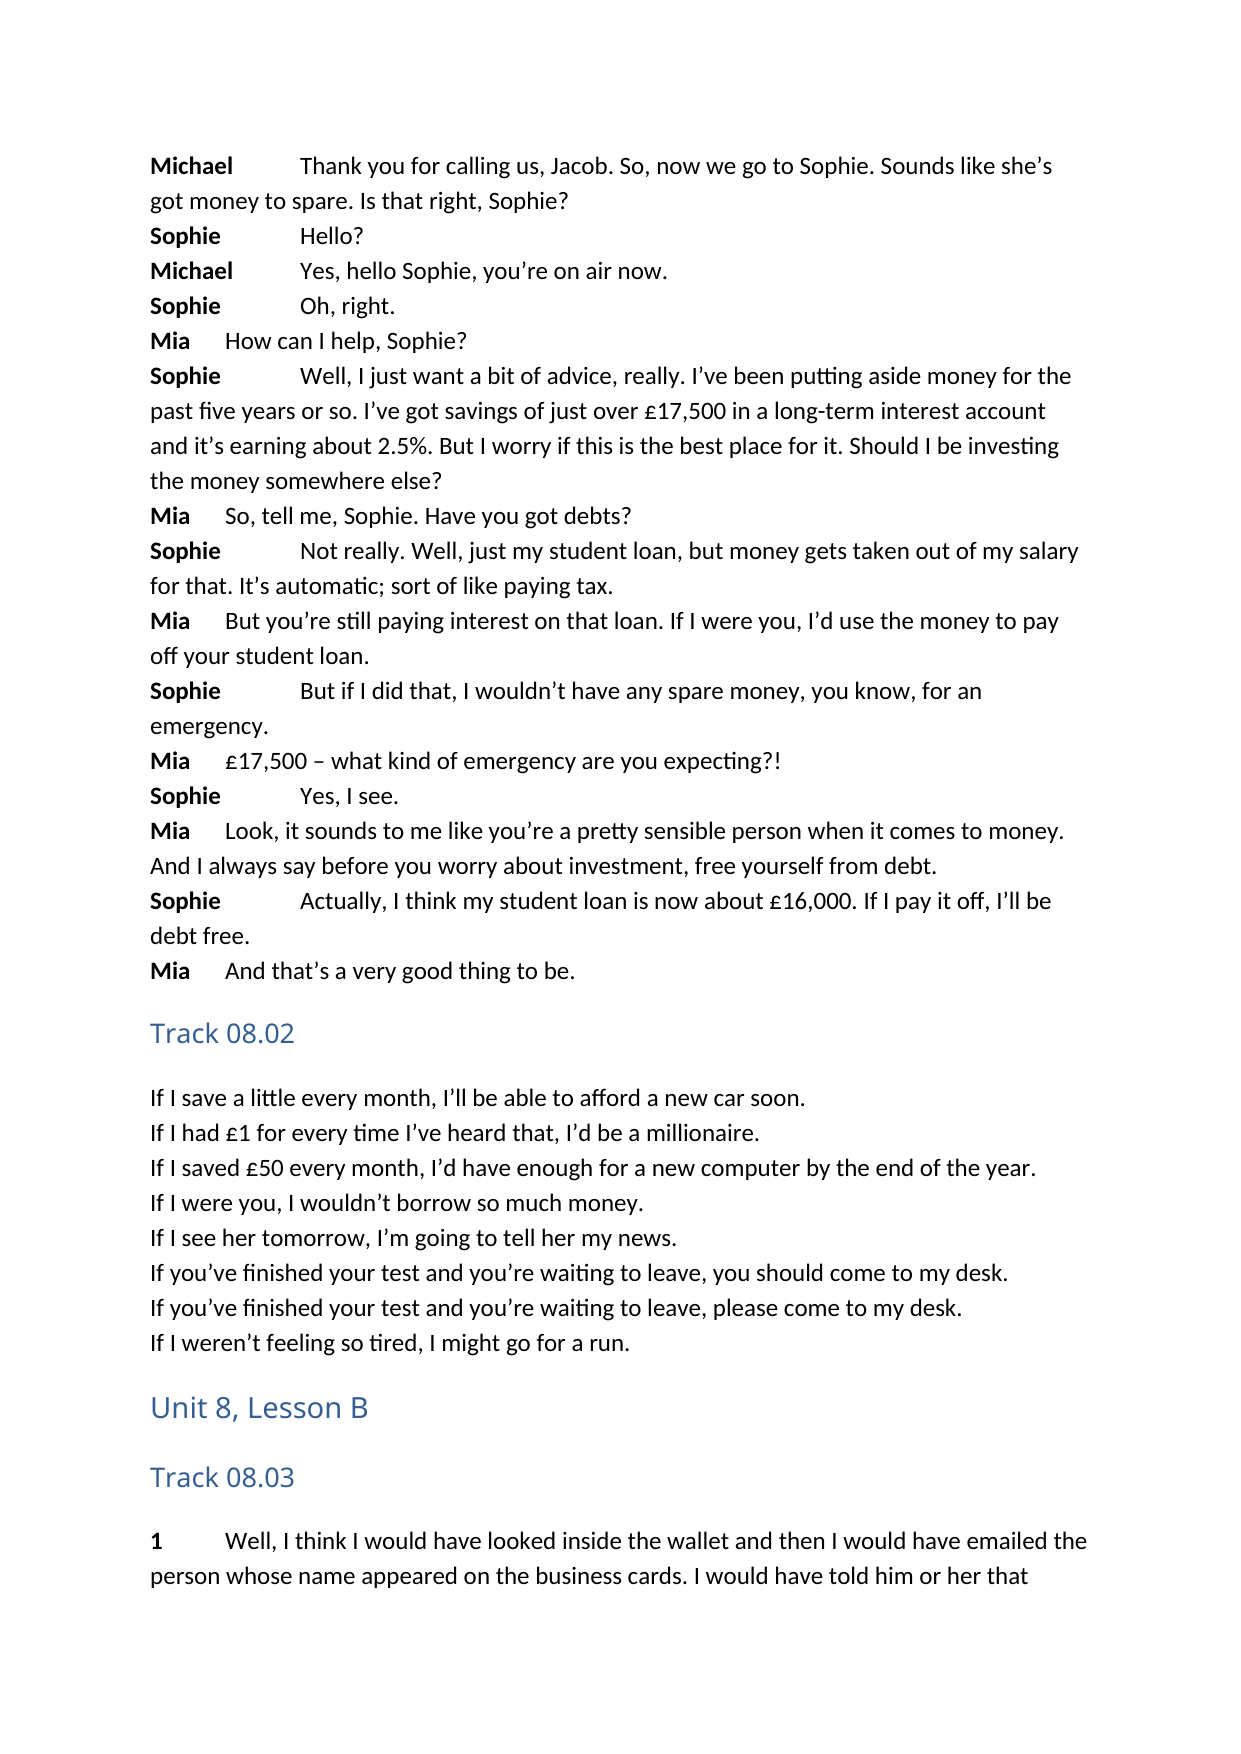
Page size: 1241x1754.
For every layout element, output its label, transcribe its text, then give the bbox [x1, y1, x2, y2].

text If you’ve finished your test and you’re waiting to leave, you should come to my desk. [150, 1257, 1090, 1288]
text Mia But you’re still paying interest on that loan. If I were you, I’d use the money to pay off your student loan. [150, 605, 1090, 671]
text If I save a little every month, I’ll be able to afford a new car soon. [150, 1082, 1090, 1113]
text Michael Thank you for calling us, Jacob. So, now we go to Sophie. Sounds like she’s got money to spare. Is that right, Sophie? [150, 150, 1090, 216]
subtitle Track 08.03 [150, 1458, 1090, 1495]
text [150, 1525, 1090, 1591]
text If I weren’t feeling so tired, I might go for a run. [150, 1327, 1090, 1358]
text Sophie But if I did that, I wouldn’t have any spare money, you know, for an emergency. [150, 675, 1090, 741]
text Sophie Well, I just want a bit of advice, really. I’ve been putting aside money for the past five years or so. I’ve got savings of just over £17,500 in a long-term interest account and it’s earning about 2.5%. But I worry if this is the best place for it. Should I be investing the money somewhere else? [150, 360, 1090, 496]
text If I see her tomorrow, I’m going to tell her my news. [150, 1222, 1090, 1253]
text Sophie Oh, right. [150, 290, 1090, 321]
subtitle Unit 8, Lesson B [150, 1387, 1090, 1427]
text Mia £17,500 – what kind of emergency are you expecting?! [150, 745, 1090, 776]
text Michael Yes, hello Sophie, you’re on air now. [150, 255, 1090, 286]
text If I were you, I wouldn’t borrow so much money. [150, 1187, 1090, 1218]
text Sophie Actually, I think my student loan is now about £16,000. If I pay it off, I’ll be debt free. [150, 885, 1090, 951]
text Sophie Hello? [150, 220, 1090, 251]
text Sophie Not really. Well, just my student loan, but money gets taken out of my salary for that. It’s automatic; sort of like paying tax. [150, 535, 1090, 601]
text Mia And that’s a very good thing to be. [150, 955, 1090, 986]
text Sophie Yes, I see. [150, 780, 1090, 811]
text If you’ve finished your test and you’re waiting to leave, please come to my desk. [150, 1292, 1090, 1323]
text If I had £1 for every time I’ve heard that, I’d be a millionaire. [150, 1117, 1090, 1148]
text If I saved £50 every month, I’d have enough for a new computer by the end of the year. [150, 1152, 1090, 1183]
text Mia How can I help, Sophie? [150, 325, 1090, 356]
text Mia Look, it sounds to me like you’re a pretty sensible person when it comes to money. And I always say before you worry about investment, free yourself from debt. [150, 815, 1090, 881]
text Mia So, tell me, Sophie. Have you got debts? [150, 500, 1090, 531]
subtitle Track 08.02 [150, 1015, 1090, 1052]
